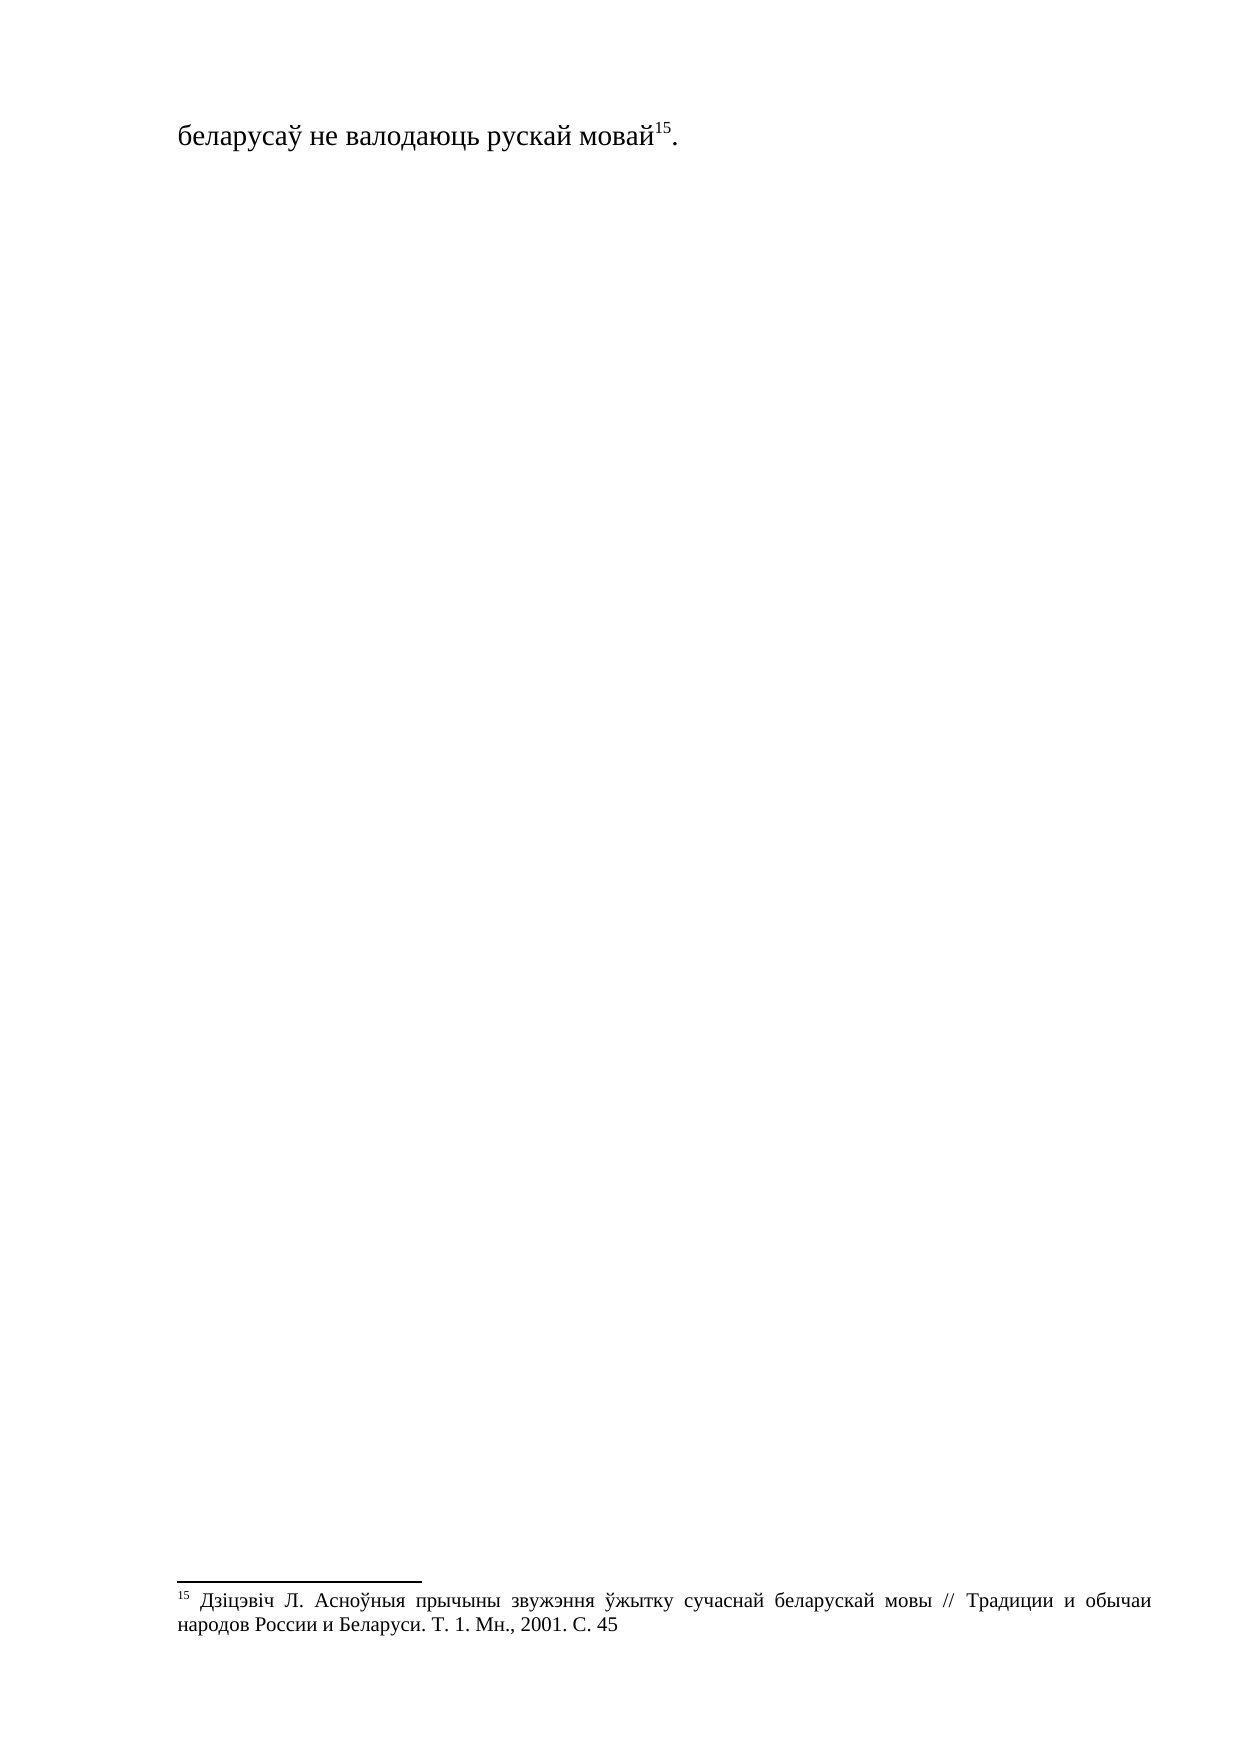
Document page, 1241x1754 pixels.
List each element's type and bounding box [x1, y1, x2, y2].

text [177, 118, 1152, 152]
